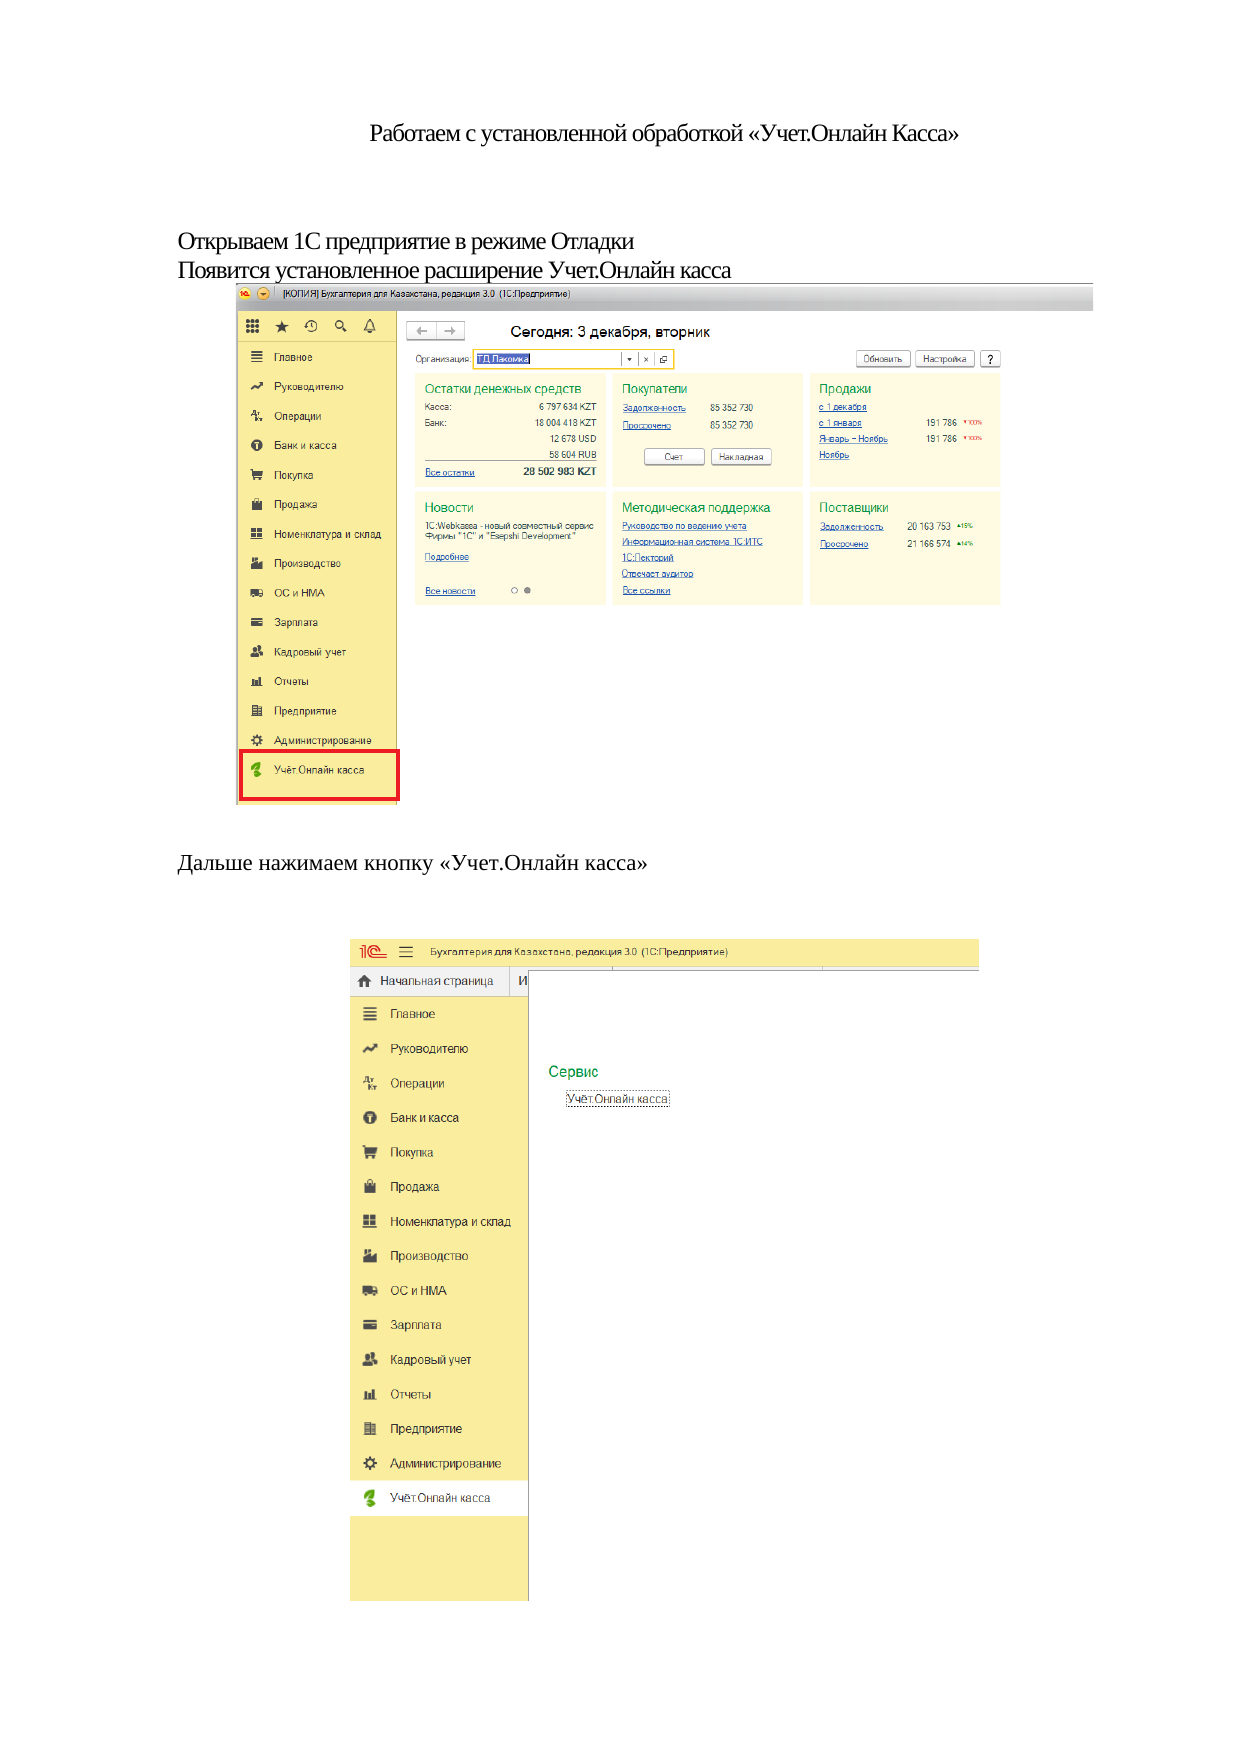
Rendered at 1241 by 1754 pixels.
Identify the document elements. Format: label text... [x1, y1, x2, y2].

title Работаем с установленной обработкой «Учет.Онлайн Касса» [177, 118, 1152, 226]
title Появится установленное расширение Учет.Онлайн касса [177, 255, 1152, 284]
title Открываем 1С предприятие в режиме Отладки [177, 226, 1152, 255]
picture [350, 939, 979, 1601]
picture [235, 283, 1094, 805]
text Дальше нажимаем кнопку «Учет.Онлайн касса» [177, 849, 1152, 876]
